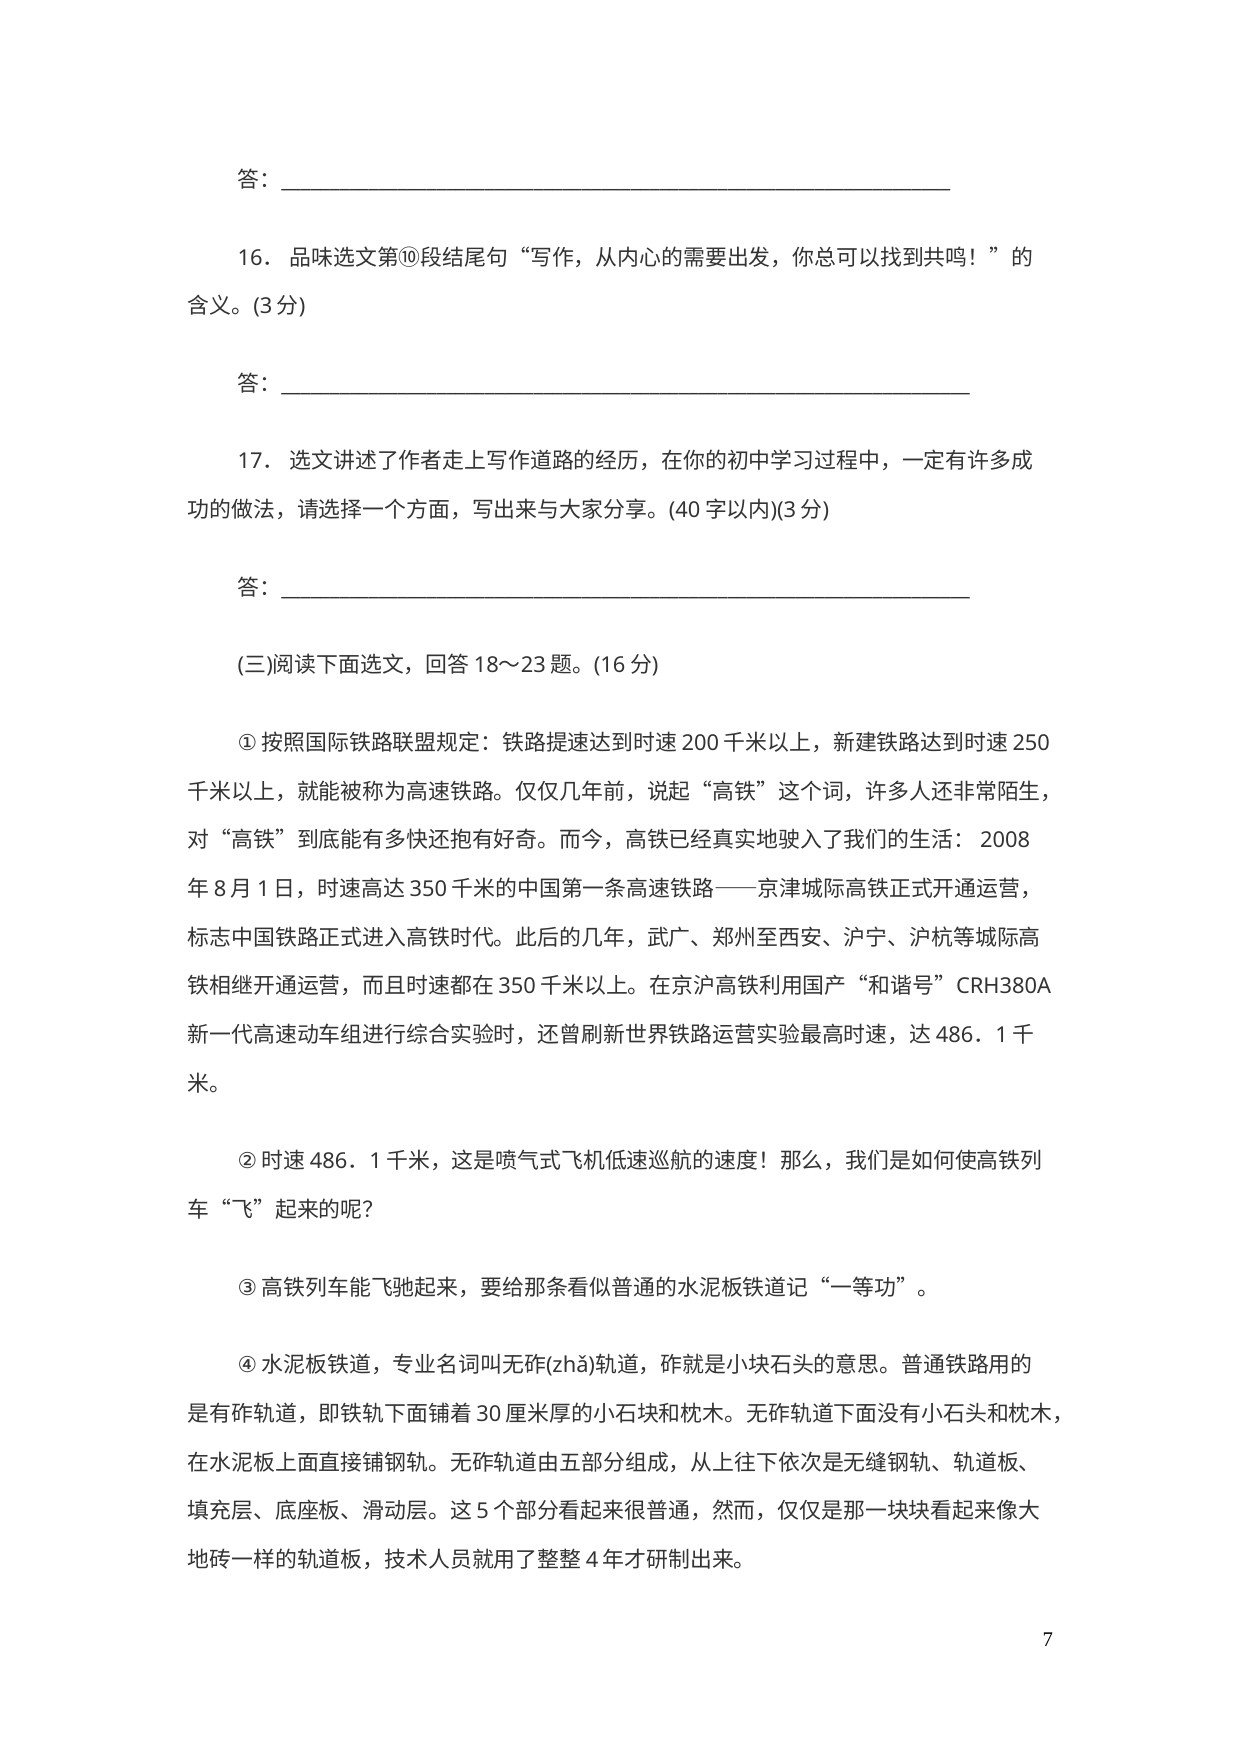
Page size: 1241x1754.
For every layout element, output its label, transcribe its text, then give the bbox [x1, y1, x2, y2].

text 16． 品味选文第⑩段结尾句“写作，从内心的需要出发，你总可以找到共鸣！”的含义。(3分) [187, 239, 1053, 321]
text ③高铁列车能飞驰起来，要给那条看似普通的水泥板铁道记“一等功”。 [187, 1269, 1053, 1302]
text 答：_______________________________________________________________________ [187, 366, 1053, 398]
text (三)阅读下面选文，回答18～23题。(16分) [187, 647, 1053, 679]
text ①按照国际铁路联盟规定：铁路提速达到时速200千米以上，新建铁路达到时速250千米以上，就能被称为高速铁路。仅仅几年前，说起“高铁”这个词，许多人还非常陌生，对“高铁”到底能有多快还抱有好奇。而今，高铁已经真实地驶入了我们的生活： 2008年8月1日，时速高达350千米的中国第一条高速铁路——京津城际高铁正式开通运营，标志中国铁路正式进入高铁时代。此后的几年，武广、郑州至西安、沪宁、沪杭等城际高铁相继开通运营，而且时速都在350千米以上。在京沪高铁利用国产“和谐号”CRH380A新一代高速动车组进行综合实验时，还曾刷新世界铁路运营实验最高时速，达486．1千米。 [187, 724, 1053, 1098]
text ②时速486．1千米，这是喷气式飞机低速巡航的速度！那么，我们是如何使高铁列车“飞”起来的呢？ [187, 1143, 1053, 1224]
text 17． 选文讲述了作者走上写作道路的经历，在你的初中学习过程中，一定有许多成功的做法，请选择一个方面，写出来与大家分享。(40字以内)(3分) [187, 443, 1053, 524]
text 答：_______________________________________________________________________ [187, 569, 1053, 602]
text ④水泥板铁道，专业名词叫无砟(zhǎ)轨道，砟就是小块石头的意思。普通铁路用的是有砟轨道，即铁轨下面铺着30厘米厚的小石块和枕木。无砟轨道下面没有小石头和枕木，在水泥板上面直接铺钢轨。无砟轨道由五部分组成，从上往下依次是无缝钢轨、轨道板、填充层、底座板、滑动层。这5个部分看起来很普通，然而，仅仅是那一块块看起来像大地砖一样的轨道板，技术人员就用了整整4年才研制出来。 [187, 1347, 1053, 1574]
text 答：_____________________________________________________________________ [187, 162, 1053, 194]
